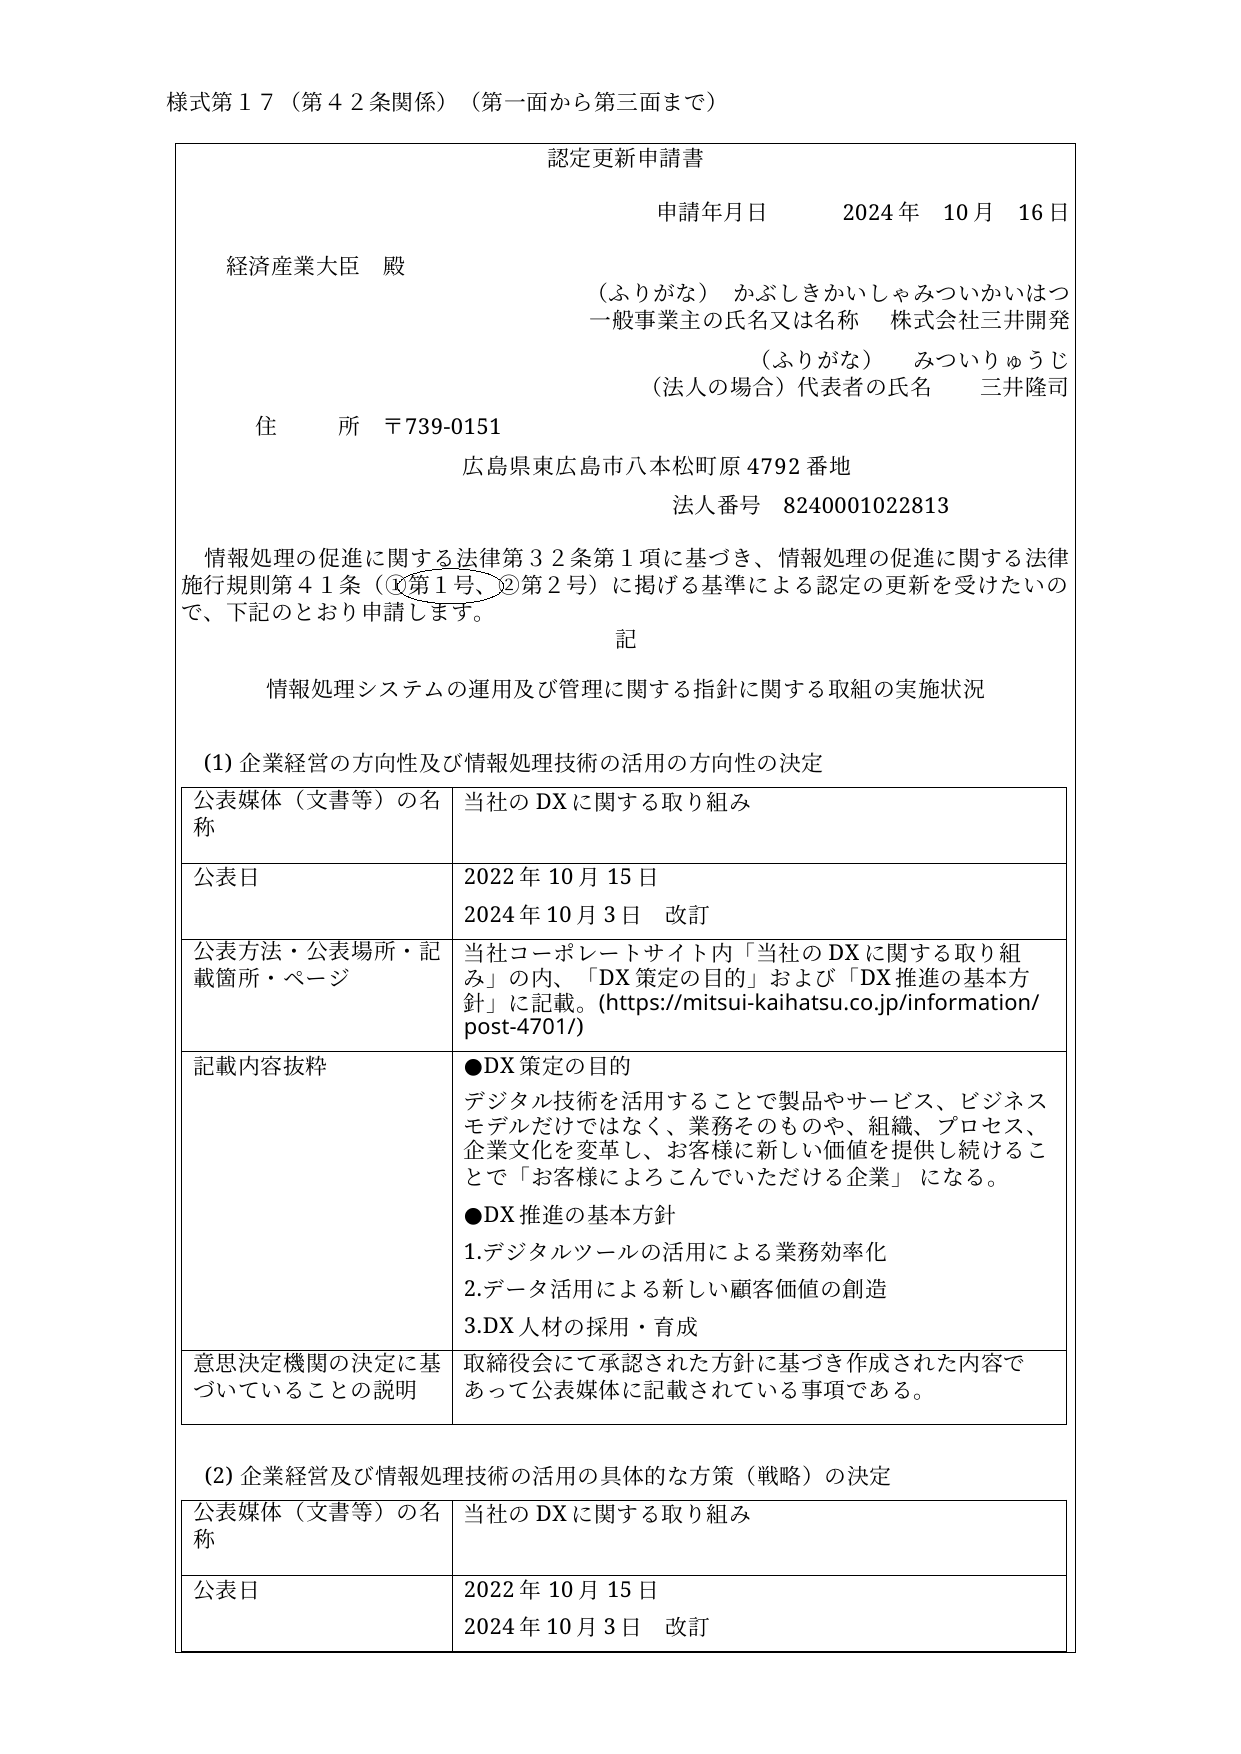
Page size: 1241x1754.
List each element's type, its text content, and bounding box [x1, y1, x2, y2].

text 様式第１７（第４２条関係）（第一面から第三面まで） [167, 89, 1070, 116]
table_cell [176, 626, 1075, 1652]
table_header 認定更新申請書 申請年月日 2024年 10月 16日 経済産業大臣 殿 （ふりがな） かぶしきかいしゃみついかいはつ 一般事業主の氏名又は名称 株式会社三井開発 （ふりがな） みついりゅうじ （法人の場合）代表者の氏名 三井隆司 住所 〒739-0151 広島県東広島市八本松町原4792番地 法人番号 8240001022813 情報処理の促進に関する法律第３２条第１項に基づき、情報処理の促進に関する法律施行規則第４１条（①第１号、②第２号）に掲げる基準による認定の更新を受けたいので、下記のとおり申請します。 [176, 144, 1075, 626]
